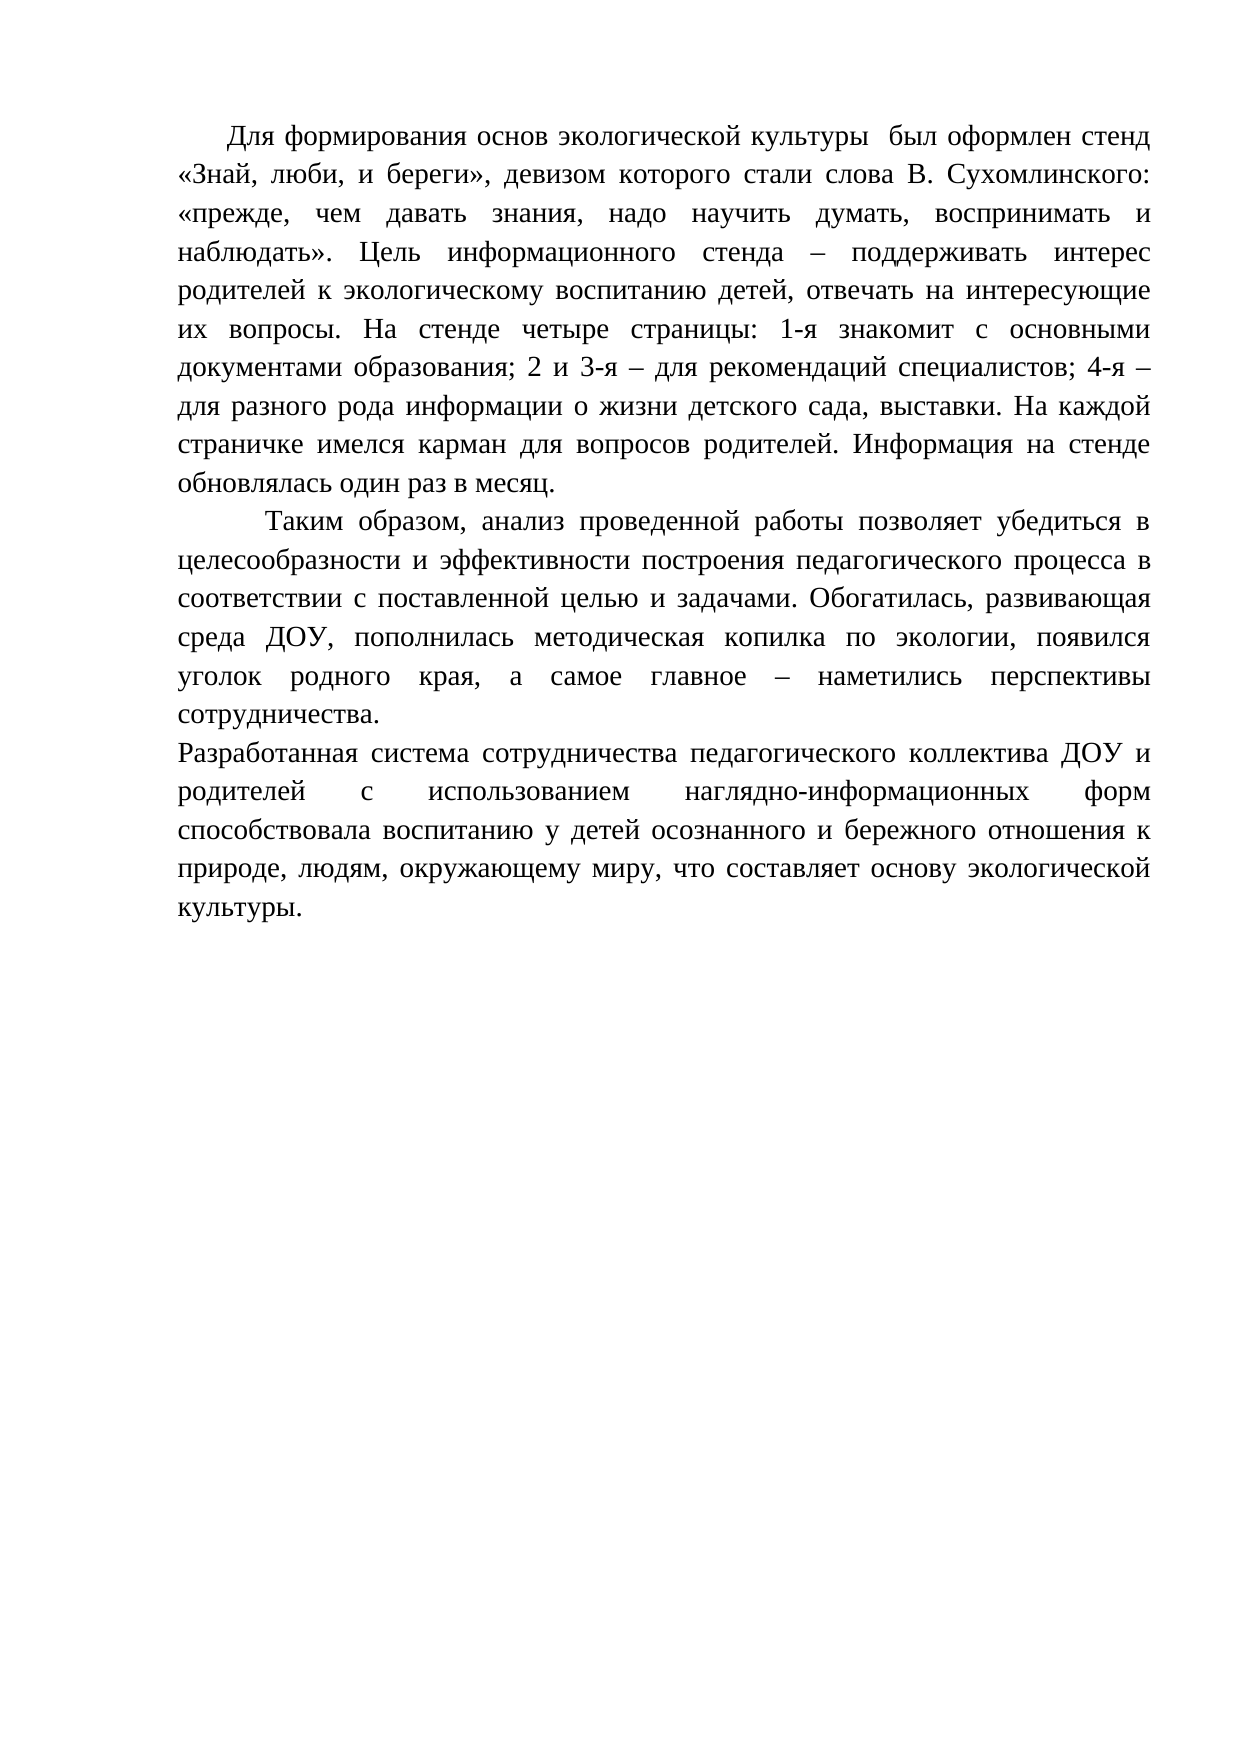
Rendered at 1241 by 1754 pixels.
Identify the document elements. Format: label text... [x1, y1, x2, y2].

text Для формирования основ экологической культуры был оформлен стенд «Знай, люби, и береги», девизом которого стали слова В. Сухомлинского: «прежде, чем давать знания, надо научить думать, воспринимать и наблюдать». Цель информационного стенда – поддерживать интерес родителей к экологическому воспитанию детей, отвечать на интересующие их вопросы. На стенде четыре страницы: 1-я знакомит с основными документами образования; 2 и 3-я – для рекомендаций специалистов; 4-я – для разного рода информации о жизни детского сада, выставки. На каждой страничке имелся карман для вопросов родителей. Информация на стенде обновлялась один раз в месяц. [177, 118, 1152, 498]
text Разработанная система сотрудничества педагогического коллектива ДОУ и родителей с использованием наглядно-информационных форм способствовала воспитанию у детей осознанного и бережного отношения к природе, людям, окружающему миру, что составляет основу экологической культуры. [177, 735, 1152, 922]
text Таким образом, анализ проведенной работы позволяет убедиться в целесообразности и эффективности построения педагогического процесса в соответствии с поставленной целью и задачами. Обогатилась, развивающая среда ДОУ, пополнилась методическая копилка по экологии, появился уголок родного края, а самое главное – наметились перспективы сотрудничества. [177, 503, 1152, 730]
